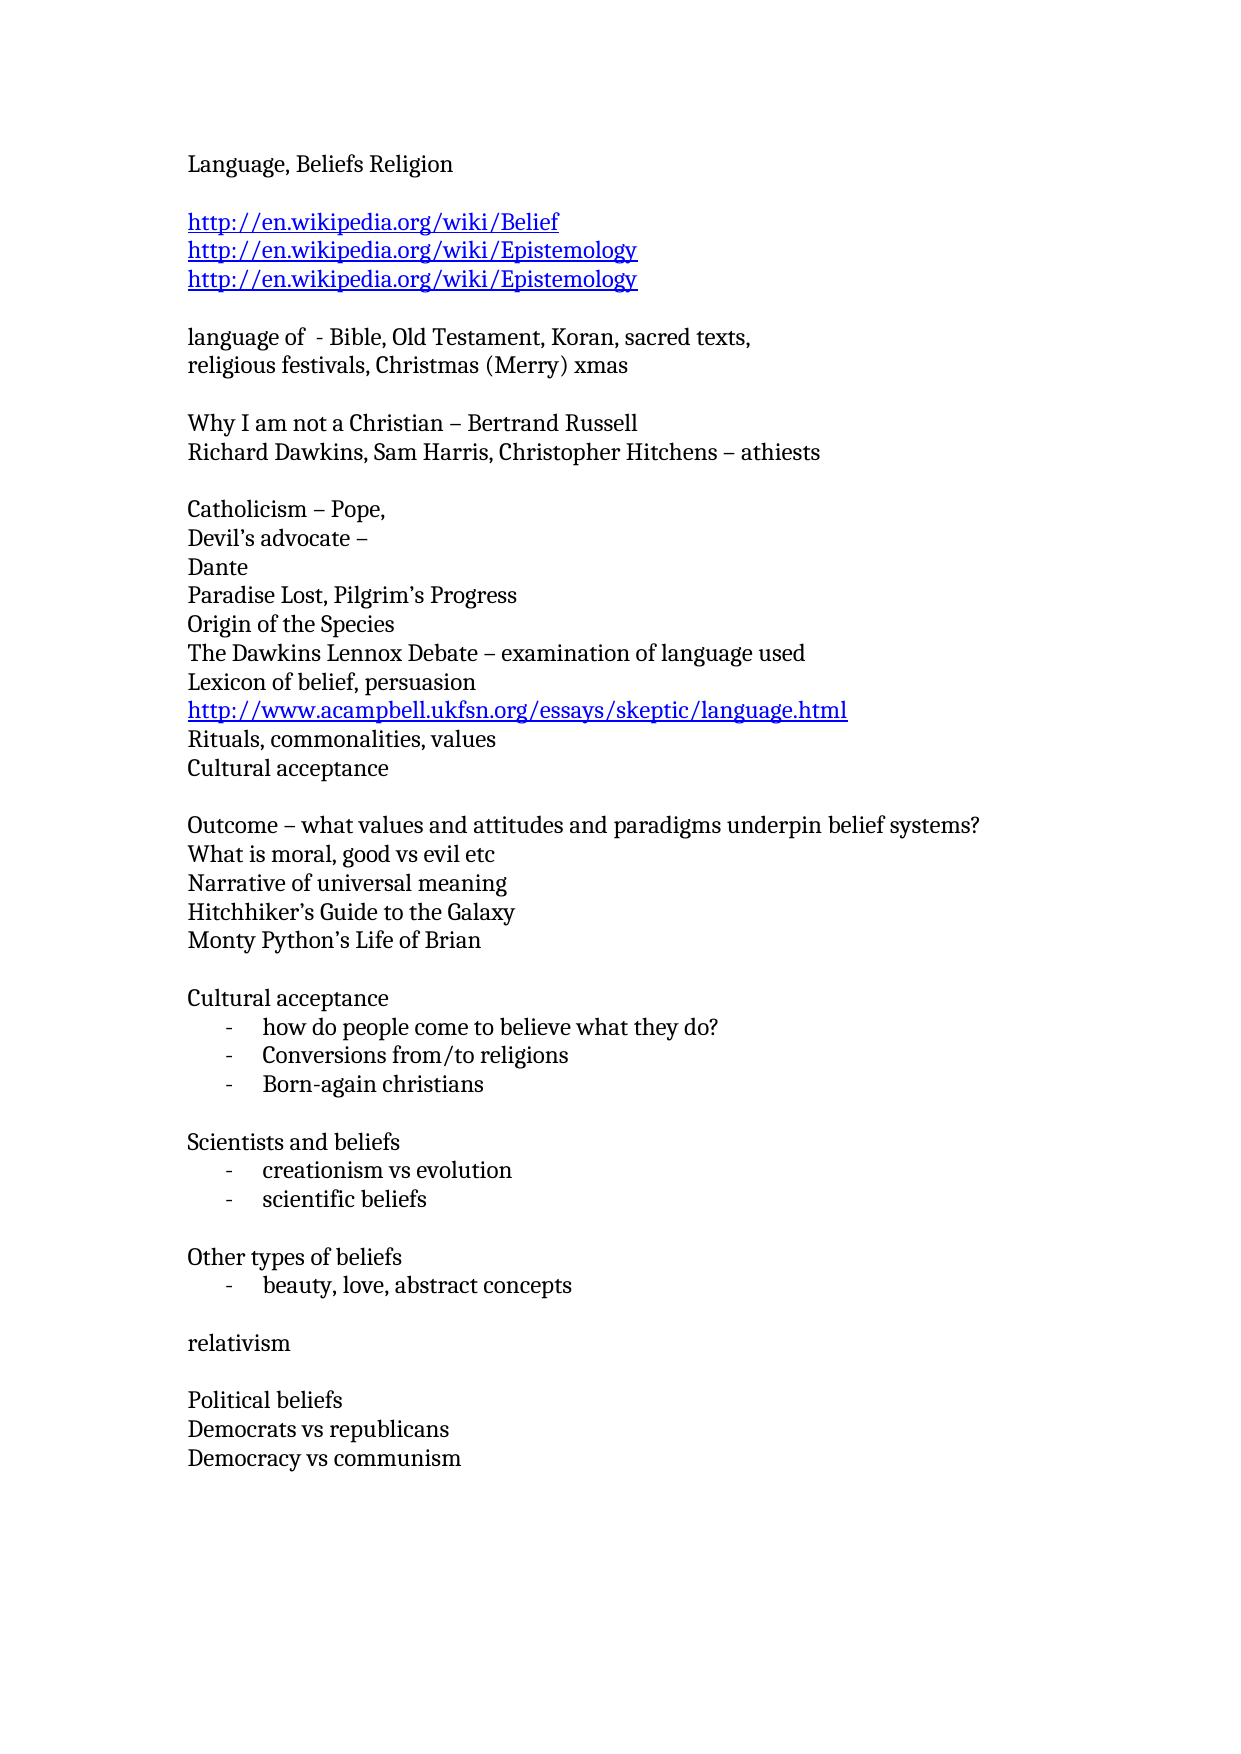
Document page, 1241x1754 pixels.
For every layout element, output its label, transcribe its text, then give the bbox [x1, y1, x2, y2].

text http://en.wikipedia.org/wiki/Epistemology [187, 265, 1053, 294]
text Narrative of universal meaning [187, 869, 1053, 897]
text Devil’s advocate – [187, 524, 1053, 552]
text Hitchhiker’s Guide to the Galaxy [187, 897, 1053, 926]
text Origin of the Species [187, 610, 1053, 639]
text Cultural acceptance [187, 984, 1053, 1012]
text Political beliefs [187, 1386, 1053, 1415]
list Conversions from/to religions [225, 1041, 1053, 1070]
text relativism [187, 1329, 1053, 1357]
text Other types of beliefs [187, 1242, 1053, 1271]
text Lexicon of belief, persuasion [187, 667, 1053, 696]
text Democracy vs communism [187, 1444, 1053, 1472]
list beauty, love, abstract concepts [225, 1271, 1053, 1300]
text religious festivals, Christmas (Merry) xmas [187, 351, 1053, 380]
text http://www.acampbell.ukfsn.org/essays/skeptic/language.html [187, 696, 1053, 725]
text Cultural acceptance [187, 754, 1053, 782]
text What is moral, good vs evil etc [187, 840, 1053, 869]
text Scientists and beliefs [187, 1127, 1053, 1156]
text Why I am not a Christian – Bertrand Russell [187, 409, 1053, 437]
text Rituals, commonalities, values [187, 725, 1053, 754]
text language of - Bible, Old Testament, Koran, sacred texts, [187, 322, 1053, 351]
text http://en.wikipedia.org/wiki/Belief [187, 207, 1053, 236]
list creationism vs evolution [225, 1156, 1053, 1185]
text Paradise Lost, Pilgrim’s Progress [187, 581, 1053, 610]
text Democrats vs republicans [187, 1415, 1053, 1444]
list how do people come to believe what they do? [225, 1012, 1053, 1041]
text Catholicism – Pope, [187, 495, 1053, 524]
text Language, Beliefs Religion [187, 150, 1053, 179]
list scientific beliefs [225, 1185, 1053, 1214]
text Richard Dawkins, Sam Harris, Christopher Hitchens – athiests [187, 437, 1053, 466]
text Outcome – what values and attitudes and paradigms underpin belief systems? [187, 811, 1053, 840]
text The Dawkins Lennox Debate – examination of language used [187, 639, 1053, 667]
list Born-again christians [225, 1070, 1053, 1099]
text Dante [187, 552, 1053, 581]
text Monty Python’s Life of Brian [187, 926, 1053, 955]
text http://en.wikipedia.org/wiki/Epistemology [187, 236, 1053, 265]
